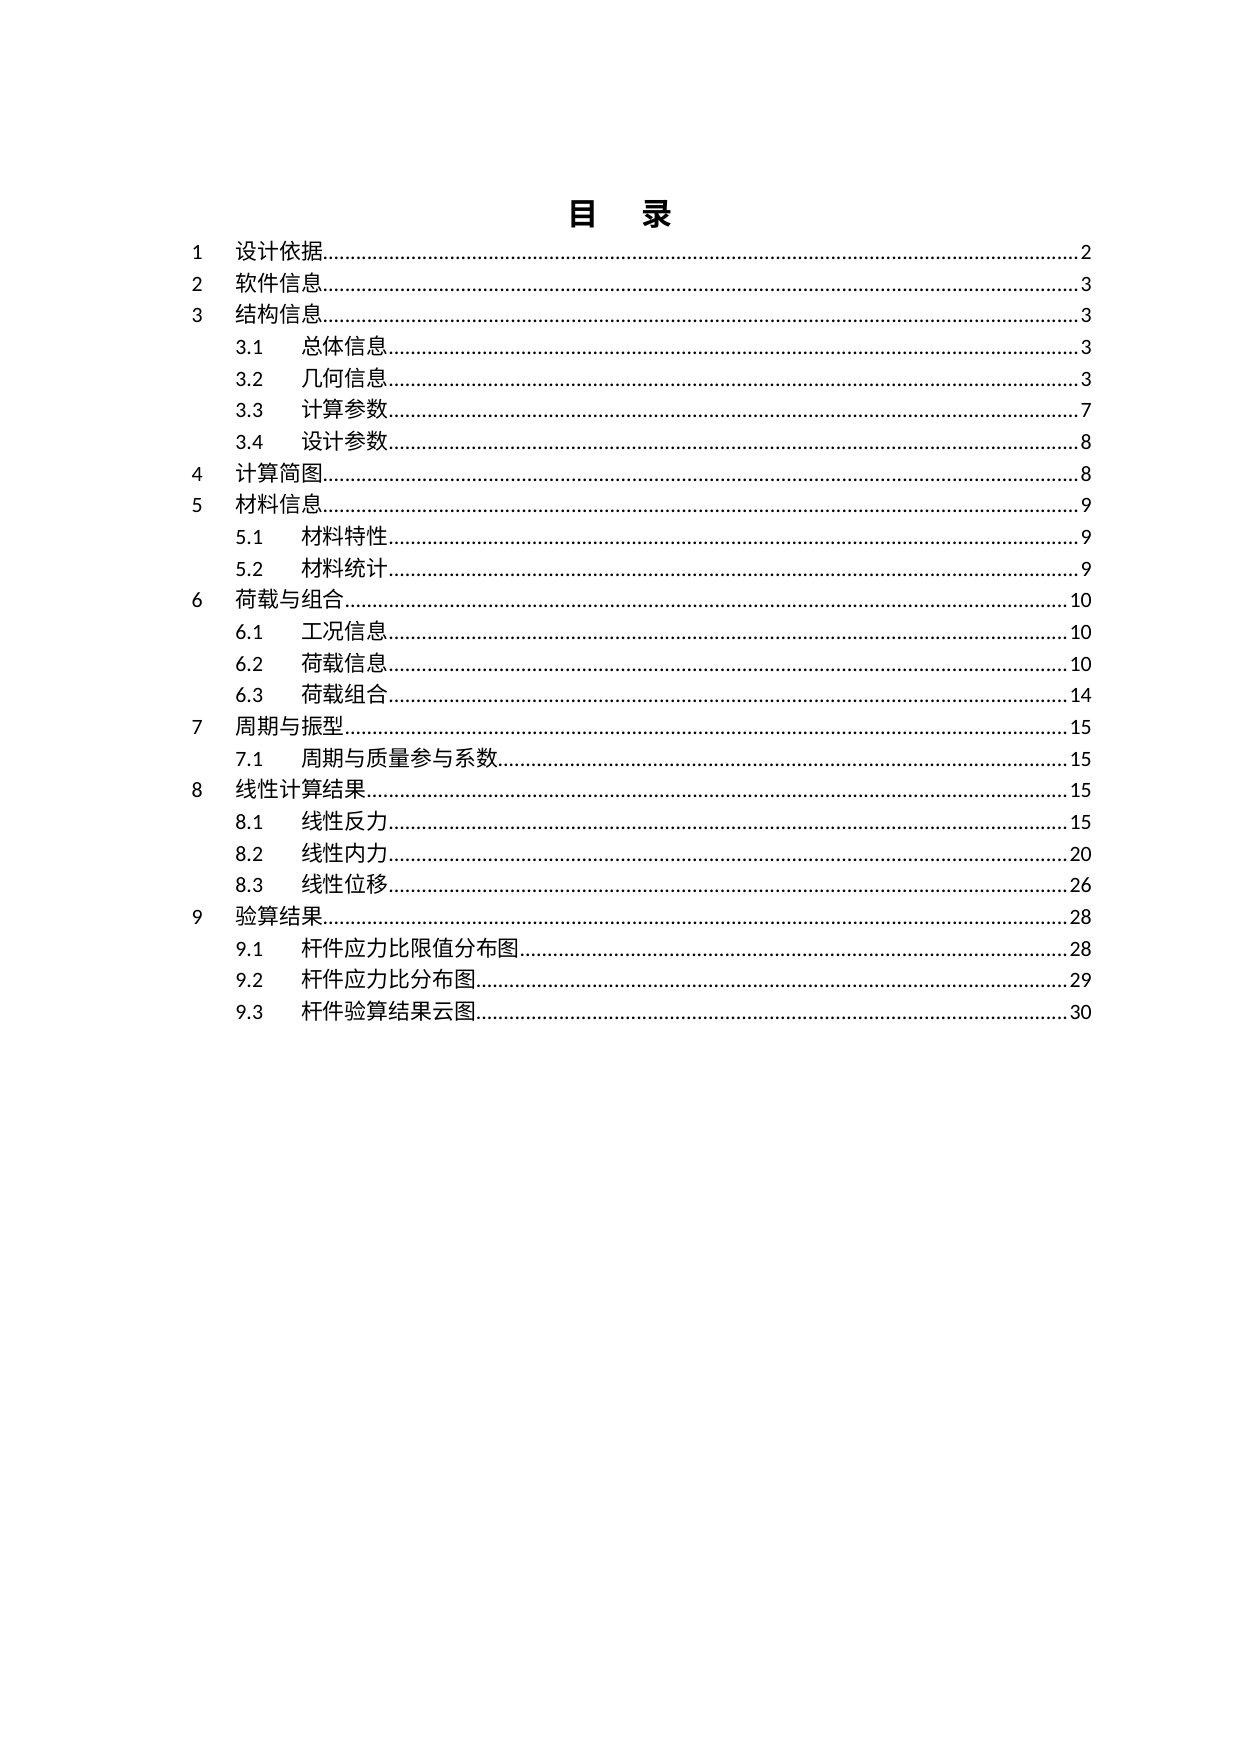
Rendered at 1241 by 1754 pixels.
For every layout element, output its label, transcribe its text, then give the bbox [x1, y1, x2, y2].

text 9.3 杆件验算结果云图 30 [235, 994, 1093, 1026]
text 8.2 线性内力 20 [235, 836, 1093, 867]
text 8.3 线性位移 26 [235, 867, 1093, 899]
text 3.3 计算参数 7 [235, 392, 1093, 424]
text 6.3 荷载组合 14 [235, 677, 1093, 709]
text 2 软件信息 3 [191, 266, 1093, 297]
text 5.1 材料特性 9 [235, 519, 1093, 551]
text 3.4 设计参数 8 [235, 424, 1093, 456]
text 5.2 材料统计 9 [235, 551, 1093, 582]
text 7 周期与振型 15 [191, 709, 1093, 741]
text 6.1 工况信息 10 [235, 614, 1093, 646]
text 4 计算简图 8 [191, 456, 1093, 487]
text 9.2 杆件应力比分布图 29 [235, 962, 1093, 994]
text 3.1 总体信息 3 [235, 329, 1093, 361]
text 8 线性计算结果 15 [191, 772, 1093, 804]
text 1 设计依据 2 [191, 234, 1093, 266]
text 7.1 周期与质量参与系数 15 [235, 741, 1093, 772]
text 8.1 线性反力 15 [235, 804, 1093, 836]
text 目 录 [148, 189, 1093, 234]
text 9.1 杆件应力比限值分布图 28 [235, 931, 1093, 962]
text 6.2 荷载信息 10 [235, 646, 1093, 677]
text 3.2 几何信息 3 [235, 361, 1093, 392]
text 3 结构信息 3 [191, 297, 1093, 329]
text 9 验算结果 28 [191, 899, 1093, 931]
text 6 荷载与组合 10 [191, 582, 1093, 614]
text 5 材料信息 9 [191, 487, 1093, 519]
